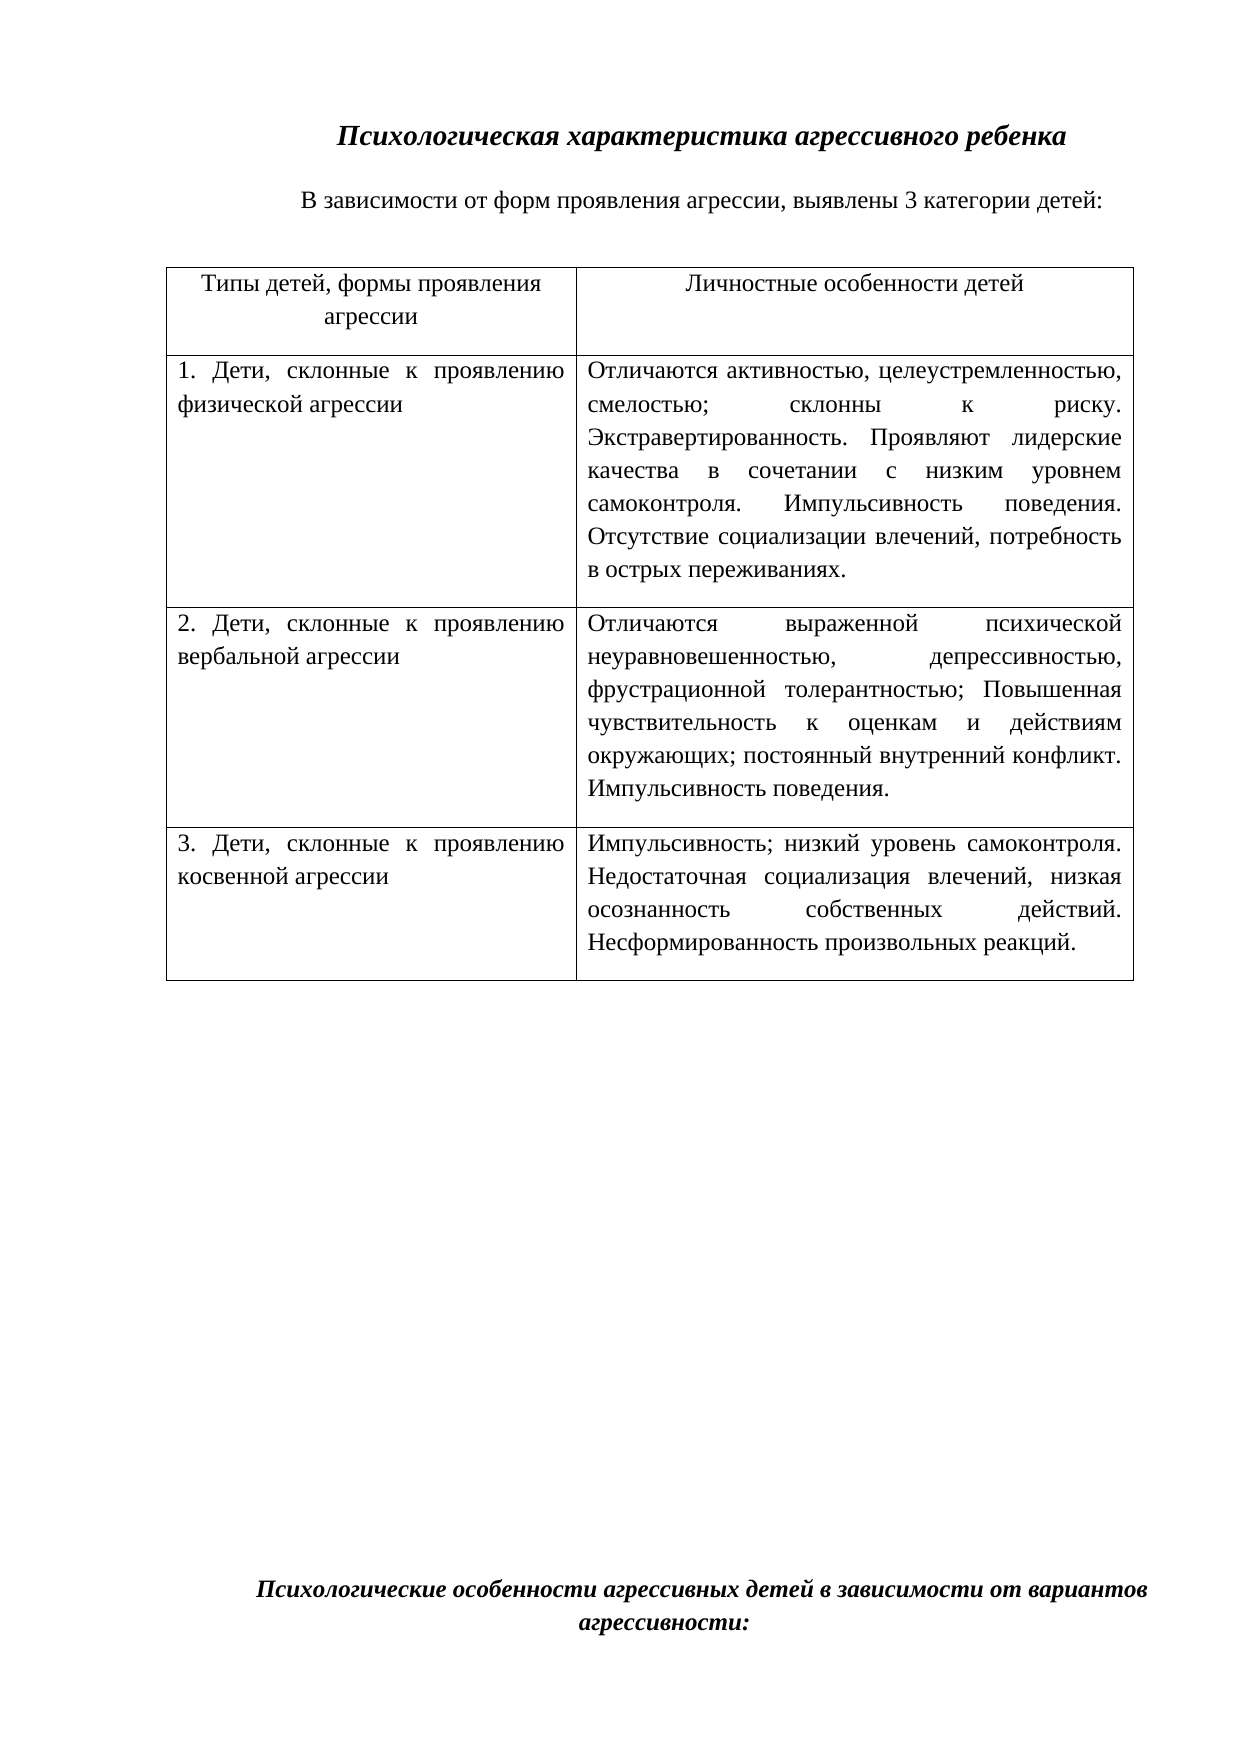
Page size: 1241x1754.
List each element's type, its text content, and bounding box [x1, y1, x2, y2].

table_cell 1. Дети, склонные к проявлению физической агрессии [167, 356, 576, 607]
text Психологическая характеристика агрессивного ребенка [177, 118, 1152, 152]
table_cell 3. Дети, склонные к проявлению косвенной агрессии [167, 828, 576, 980]
table_cell Импульсивность; низкий уровень самоконтроля. Недостаточная социализация влечений, низкая осознанность собственных действий. Несформированность произвольных реакций. [577, 828, 1133, 980]
table_cell Отличаются выраженной психической неуравновешенностью, депрессивностью, фрустрационной толерантностью; Повышенная чувствительность к оценкам и действиям окружающих; постоянный внутренний конфликт. Импульсивность поведения. [577, 608, 1133, 827]
text Психологические особенности агрессивных детей в зависимости от вариантов агрессивности: [177, 1574, 1152, 1636]
table_cell 2. Дети, склонные к проявлению вербальной агрессии [167, 608, 576, 827]
table_cell Отличаются активностью, целеустремленностью, смелостью; склонны к риску. Экстравертированность. Проявляют лидерские качества в сочетании с низким уровнем самоконтроля. Импульсивность поведения. Отсутствие социализации влечений, потребность в острых переживаниях. [577, 356, 1133, 607]
table_header Типы детей, формы проявления агрессии [167, 268, 576, 354]
text В зависимости от форм проявления агрессии, выявлены 3 категории детей: [177, 185, 1152, 214]
table_header Личностные особенности детей [577, 268, 1133, 354]
